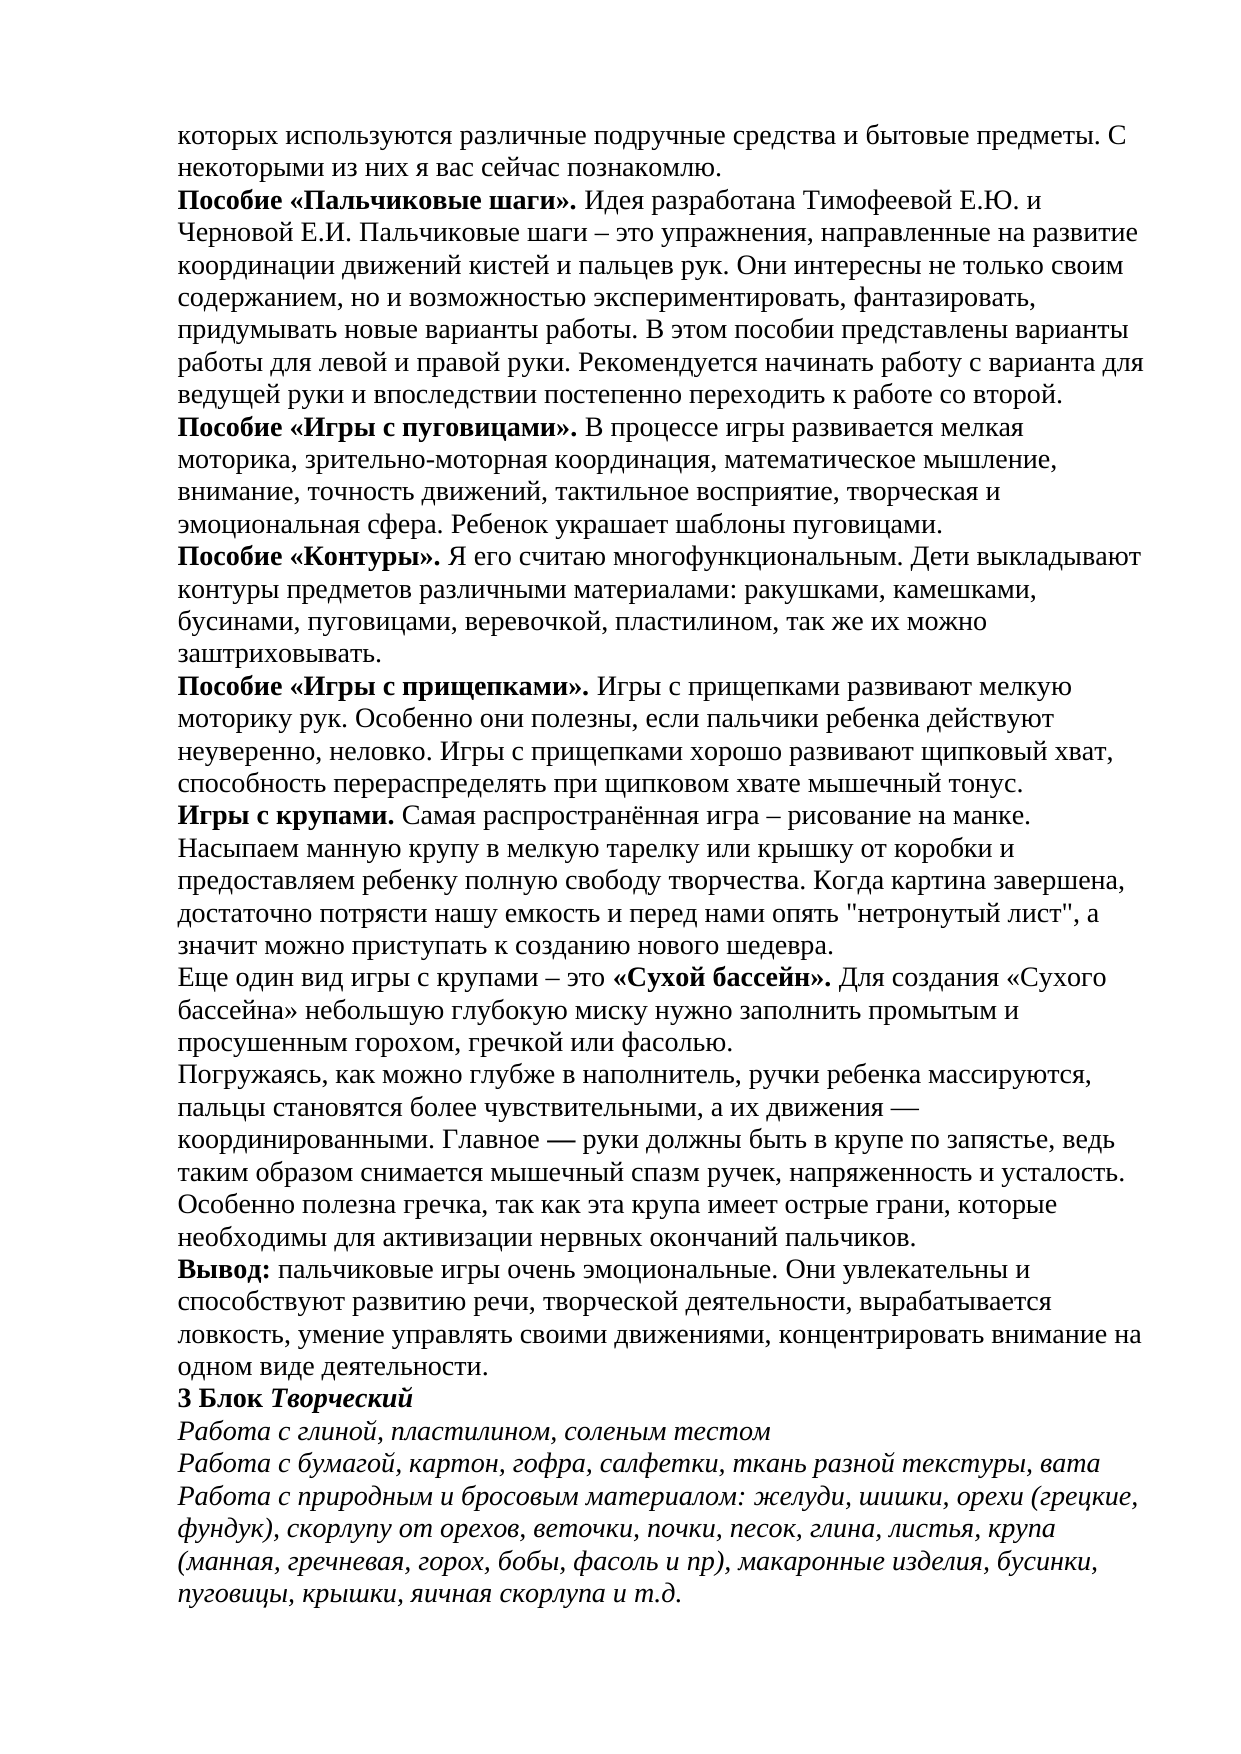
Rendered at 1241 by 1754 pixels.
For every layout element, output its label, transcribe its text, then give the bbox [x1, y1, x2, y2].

text Работа с глиной, пластилином, соленым тестом [177, 1414, 1152, 1446]
text Пособие «Контуры». Я его считаю многофункциональным. Дети выкладывают контуры предметов различными материалами: ракушками, камешками, бусинами, пуговицами, веревочкой, пластилином, так же их можно заштриховывать. [177, 539, 1152, 669]
text Пособие «Игры с прищепками». Игры с прищепками развивают мелкую моторику рук. Особенно они полезны, если пальчики ребенка действуют неуверенно, неловко. Игры с прищепками хорошо развивают щипковый хват, способность перераспределять при щипковом хвате мышечный тонус. [177, 669, 1152, 798]
text Игры с крупами. Самая распространённая игра – рисование на манке. Насыпаем манную крупу в мелкую тарелку или крышку от коробки и предоставляем ребенку полную свободу творчества. Когда картина завершена, достаточно потрясти нашу емкость и перед нами опять "нетронутый лист", а значит можно приступать к созданию нового шедевра. Еще один вид игры с крупами – это «Сухой бассейн». Для создания «Сухого бассейна» небольшую глубокую миску нужно заполнить промытым и просушенным горохом, гречкой или фасолью. [177, 798, 1152, 1058]
text Работа с природным и бросовым материалом: желуди, шишки, орехи (грецкие, фундук), скорлупу от орехов, веточки, почки, песок, глина, листья, крупа (манная, гречневая, горох, бобы, фасоль и пр), макаронные изделия, бусинки, пуговицы, крышки, яичная скорлупа и т.д. [177, 1479, 1152, 1608]
text Работа с бумагой, картон, гофра, салфетки, ткань разной текстуры, вата [177, 1446, 1152, 1479]
text Пособие «Игры с пуговицами». В процессе игры развивается мелкая моторика, зрительно-моторная координация, математическое мышление, внимание, точность движений, тактильное восприятие, творческая и эмоциональная сфера. Ребенок украшает шаблоны пуговицами. [177, 410, 1152, 539]
text Погружаясь, как можно глубже в наполнитель, ручки ребенка массируются, пальцы становятся более чувствительными, а их движения — координированными. Главное — руки должны быть в крупе по запястье, ведь таким образом снимается мышечный спазм ручек, напряженность и усталость. [177, 1058, 1152, 1187]
text 3 Блок Творческий [177, 1382, 1152, 1414]
text Вывод: пальчиковые игры очень эмоциональные. Они увлекательны и способствуют развитию речи, творческой деятельности, вырабатывается ловкость, умение управлять своими движениями, концентрировать внимание на одном виде деятельности. [177, 1252, 1152, 1382]
text Особенно полезна гречка, так как эта крупа имеет острые грани, которые необходимы для активизации нервных окончаний пальчиков. [177, 1187, 1152, 1252]
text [177, 118, 1152, 410]
